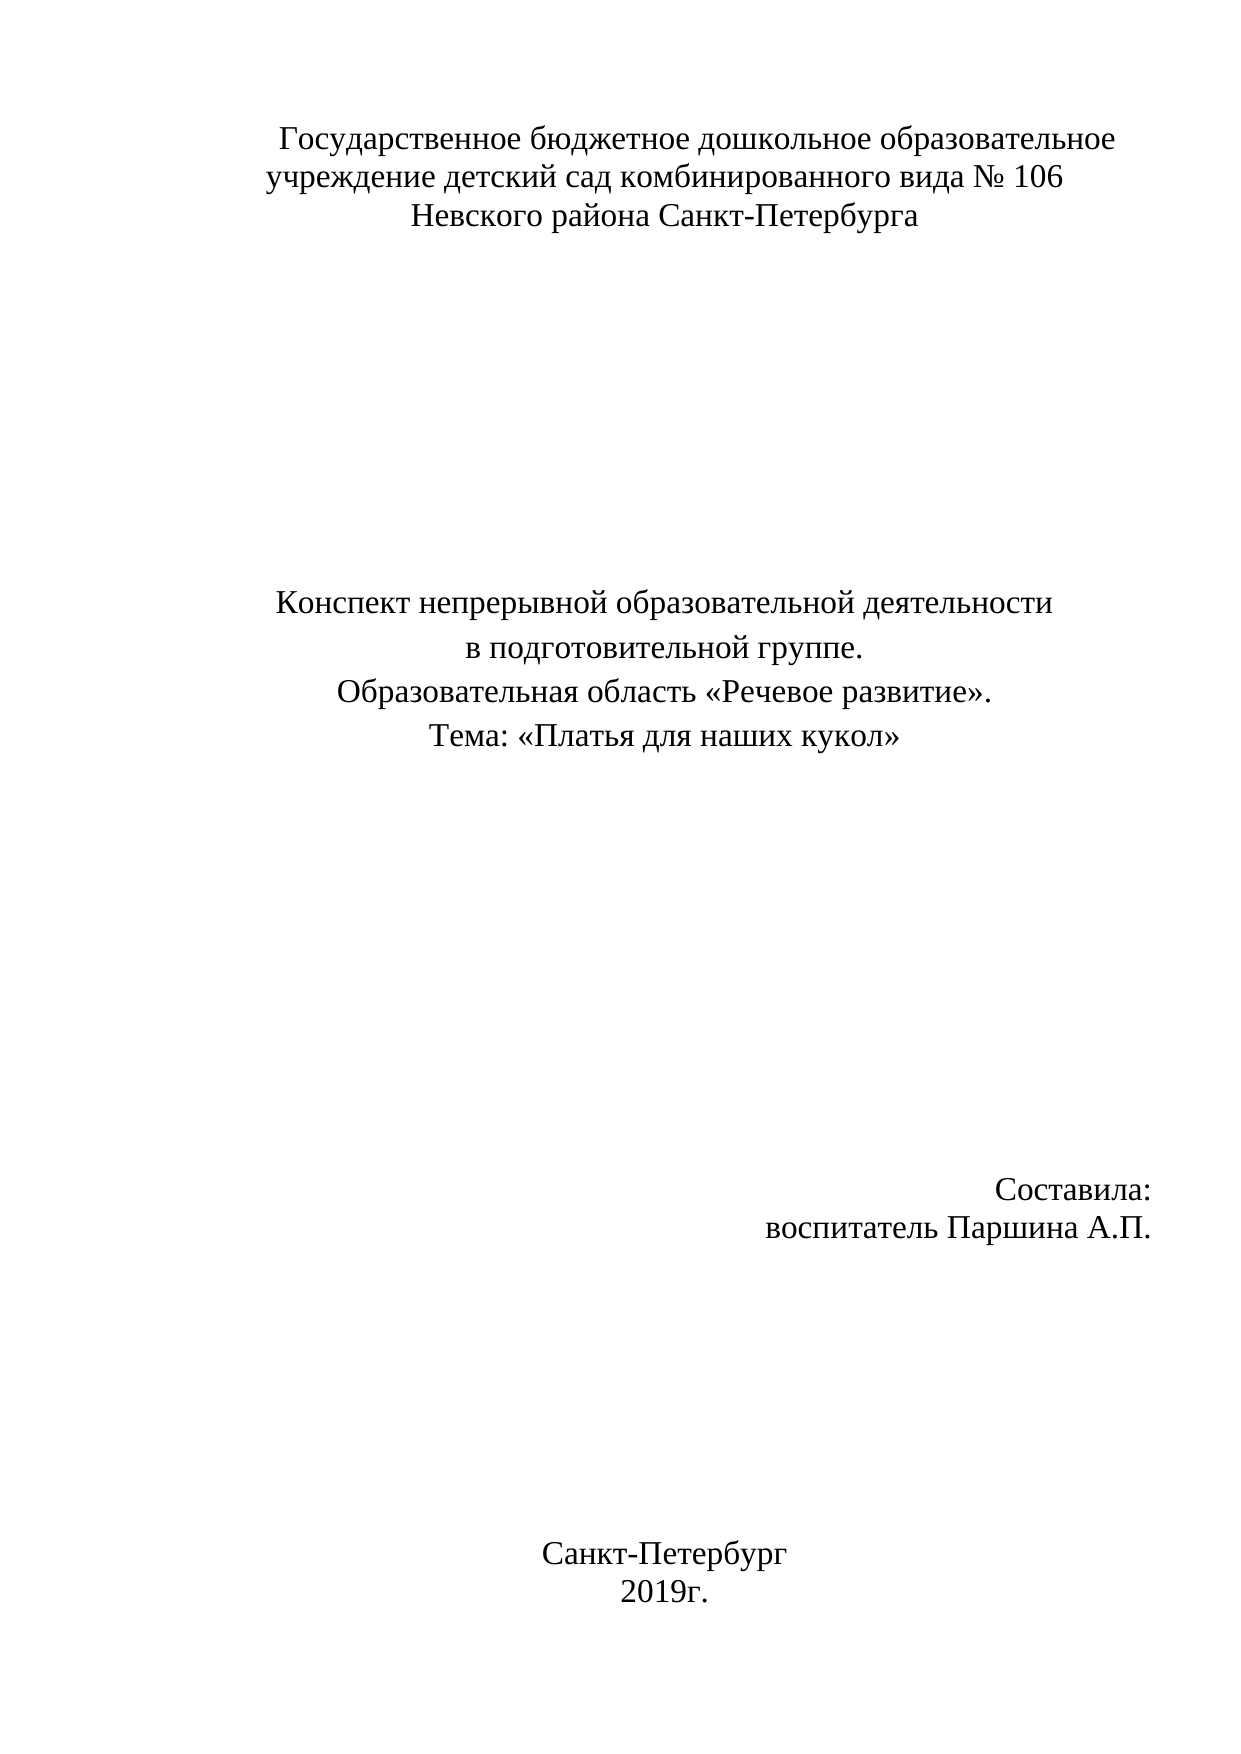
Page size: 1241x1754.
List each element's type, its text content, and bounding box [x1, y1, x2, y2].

text Конспект непрерывной образовательной деятельности [177, 583, 1152, 621]
text Санкт-Петербург [177, 1533, 1152, 1572]
text Тема: «Платья для наших кукол» [177, 715, 1152, 753]
text Государственное бюджетное дошкольное образовательное учреждение детский сад комбинированного вида № 106 [177, 118, 1152, 195]
text Образовательная область «Речевое развитие». [177, 671, 1152, 709]
text воспитатель Паршина А.П. [177, 1207, 1152, 1246]
text Невского района Санкт-Петербурга [177, 195, 1152, 233]
text в подготовительной группе. [177, 627, 1152, 665]
text 2019г. [177, 1572, 1152, 1610]
text Составила: [177, 1169, 1152, 1207]
